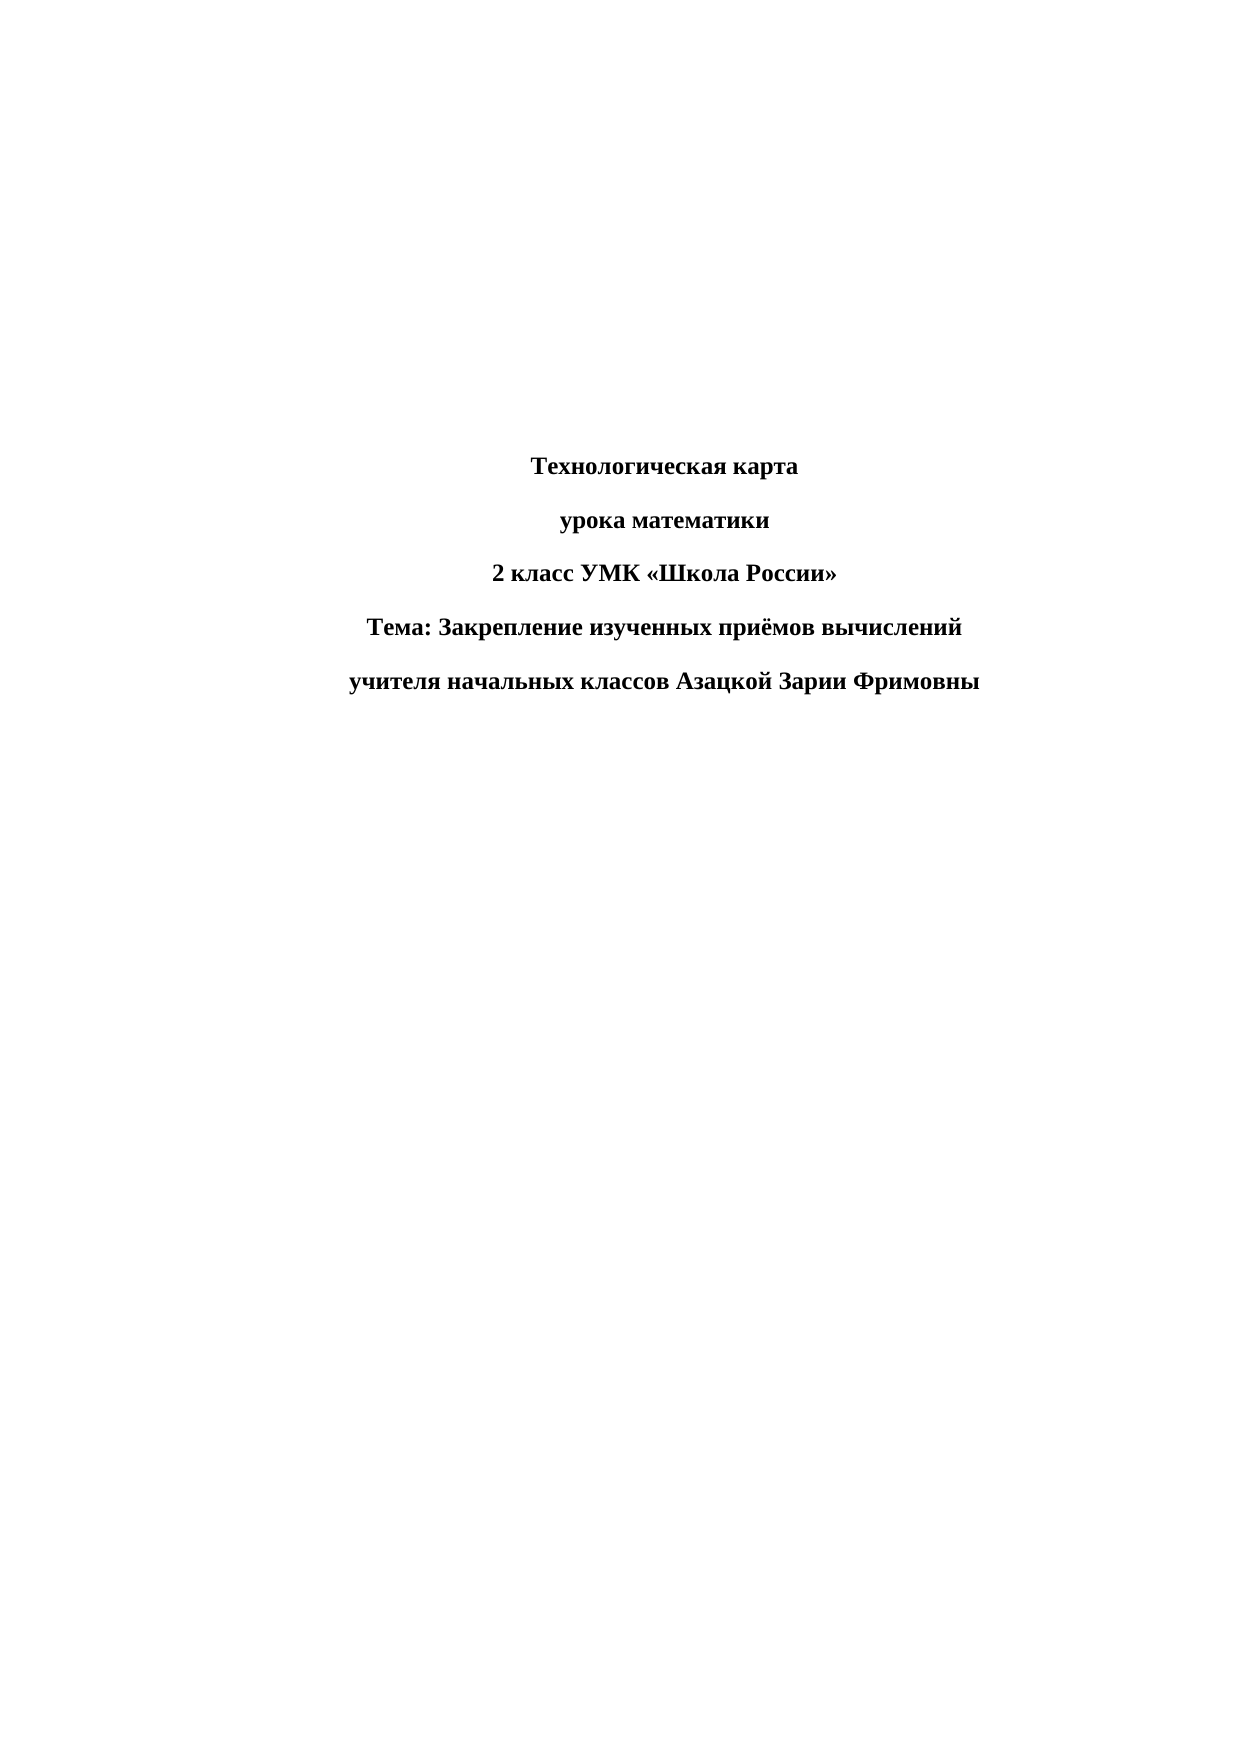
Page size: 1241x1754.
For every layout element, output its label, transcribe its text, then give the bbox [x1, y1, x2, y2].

text Тема: Закрепление изученных приёмов вычислений [177, 612, 1152, 641]
text учителя начальных классов Азацкой Зарии Фримовны [177, 666, 1152, 695]
text Технологическая карта [177, 451, 1152, 479]
text 2 класс УМК «Школа России» [177, 558, 1152, 587]
text урока математики [177, 505, 1152, 533]
